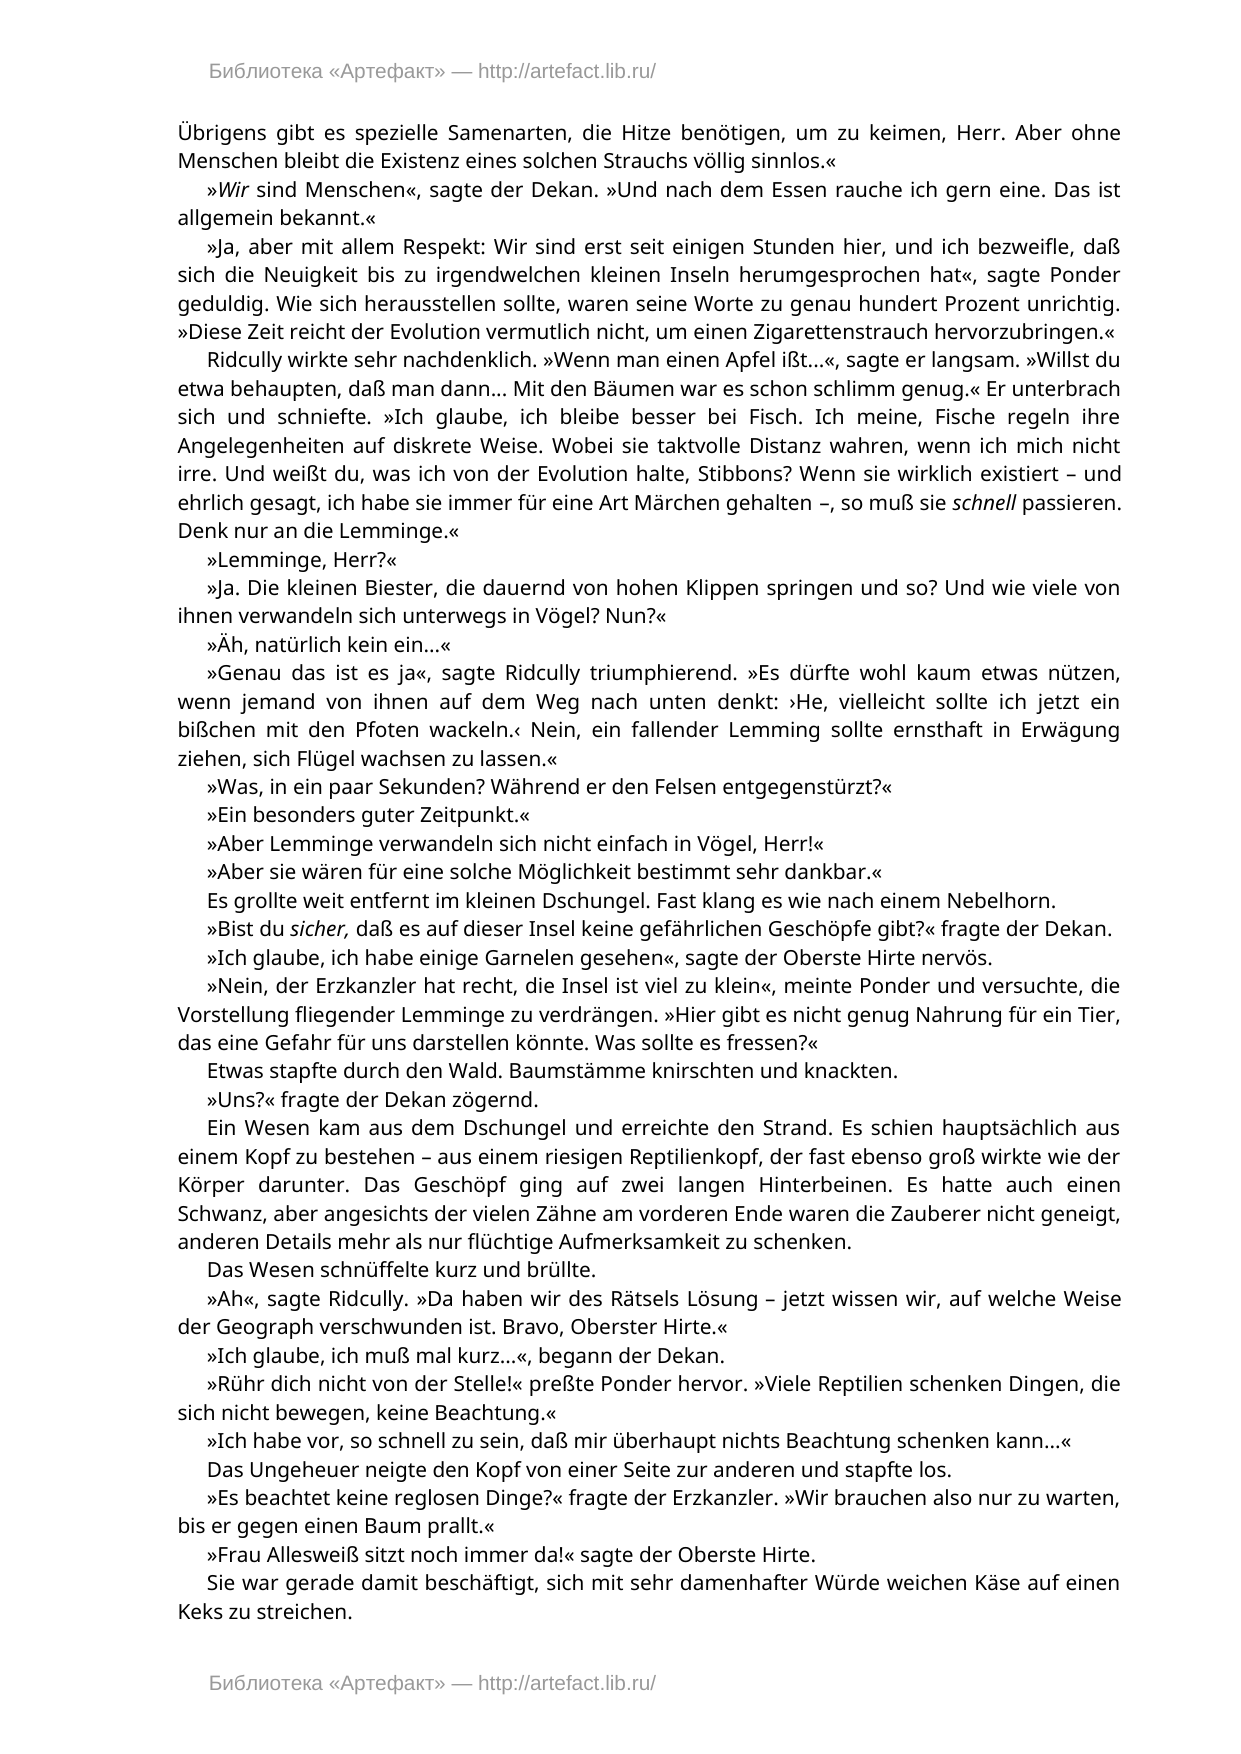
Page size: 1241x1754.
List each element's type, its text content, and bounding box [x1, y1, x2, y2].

text »Äh, natürlich kein ein...« [177, 630, 1122, 658]
text »Uns?« fragte der Dekan zögernd. [177, 1085, 1122, 1113]
text Es grollte weit entfernt im kleinen Dschungel. Fast klang es wie nach einem Nebelhorn. [177, 886, 1122, 914]
text »Ich glaube, ich habe einige Garnelen gesehen«, sagte der Oberste Hirte nervös. [177, 943, 1122, 971]
text Etwas stapfte durch den Wald. Baumstämme knirschten und knackten. [177, 1057, 1122, 1085]
text »Bist du sicher, daß es auf dieser Insel keine gefährlichen Geschöpfe gibt?« fragte der Dekan. [177, 914, 1122, 943]
text »Lemminge, Herr?« [177, 545, 1122, 573]
text »Ja. Die kleinen Biester, die dauernd von hohen Klippen springen und so? Und wie viele von ihnen verwandeln sich unterwegs in Vögel? Nun?« [177, 573, 1122, 630]
text »Ich habe vor, so schnell zu sein, daß mir überhaupt nichts Beachtung schenken kann...« [177, 1426, 1122, 1455]
text Das Wesen schnüffelte kurz und brüllte. [177, 1256, 1122, 1284]
text »Wir sind Menschen«, sagte der Dekan. »Und nach dem Essen rauche ich gern eine. Das ist allgemein bekannt.« [177, 175, 1122, 232]
text »Es beachtet keine reglosen Dinge?« fragte der Erzkanzler. »Wir brauchen also nur zu warten, bis er gegen einen Baum prallt.« [177, 1483, 1122, 1540]
text Sie war gerade damit beschäftigt, sich mit sehr damenhafter Würde weichen Käse auf einen Keks zu streichen. [177, 1568, 1122, 1625]
text »Aber Lemminge verwandeln sich nicht einfach in Vögel, Herr!« [177, 829, 1122, 857]
text »Nein, der Erzkanzler hat recht, die Insel ist viel zu klein«, meinte Ponder und versuchte, die Vorstellung fliegender Lemminge zu verdrängen. »Hier gibt es nicht genug Nahrung für ein Tier, das eine Gefahr für uns darstellen könnte. Was sollte es fressen?« [177, 971, 1122, 1057]
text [177, 118, 1122, 175]
text Ein Wesen kam aus dem Dschungel und erreichte den Strand. Es schien hauptsächlich aus einem Kopf zu bestehen – aus einem riesigen Reptilienkopf, der fast ebenso groß wirkte wie der Körper darunter. Das Geschöpf ging auf zwei langen Hinterbeinen. Es hatte auch einen Schwanz, aber angesichts der vielen Zähne am vorderen Ende waren die Zauberer nicht geneigt, anderen Details mehr als nur flüchtige Aufmerksamkeit zu schenken. [177, 1113, 1122, 1256]
text »Ja, aber mit allem Respekt: Wir sind erst seit einigen Stunden hier, und ich bezweifle, daß sich die Neuigkeit bis zu irgendwelchen kleinen Inseln herumgesprochen hat«, sagte Ponder geduldig. Wie sich herausstellen sollte, waren seine Worte zu genau hundert Prozent unrichtig. »Diese Zeit reicht der Evolution vermutlich nicht, um einen Zigarettenstrauch hervorzubringen.« [177, 232, 1122, 346]
text »Ich glaube, ich muß mal kurz...«, begann der Dekan. [177, 1341, 1122, 1369]
text »Frau Allesweiß sitzt noch immer da!« sagte der Oberste Hirte. [177, 1540, 1122, 1568]
text »Ein besonders guter Zeitpunkt.« [177, 801, 1122, 829]
text »Genau das ist es ja«, sagte Ridcully triumphierend. »Es dürfte wohl kaum etwas nützen, wenn jemand von ihnen auf dem Weg nach unten denkt: ›He, vielleicht sollte ich jetzt ein bißchen mit den Pfoten wackeln.‹ Nein, ein fallender Lemming sollte ernsthaft in Erwägung ziehen, sich Flügel wachsen zu lassen.« [177, 658, 1122, 772]
text »Was, in ein paar Sekunden? Während er den Felsen entgegenstürzt?« [177, 772, 1122, 801]
text Ridcully wirkte sehr nachdenklich. »Wenn man einen Apfel ißt...«, sagte er langsam. »Willst du etwa behaupten, daß man dann... Mit den Bäumen war es schon schlimm genug.« Er unterbrach sich und schniefte. »Ich glaube, ich bleibe besser bei Fisch. Ich meine, Fische regeln ihre Angelegenheiten auf diskrete Weise. Wobei sie taktvolle Distanz wahren, wenn ich mich nicht irre. Und weißt du, was ich von der Evolution halte, Stibbons? Wenn sie wirklich existiert – und ehrlich gesagt, ich habe sie immer für eine Art Märchen gehalten –, so muß sie schnell passieren. Denk nur an die Lemminge.« [177, 346, 1122, 545]
text »Ah«, sagte Ridcully. »Da haben wir des Rätsels Lösung – jetzt wissen wir, auf welche Weise der Geograph verschwunden ist. Bravo, Oberster Hirte.« [177, 1284, 1122, 1341]
text Das Ungeheuer neigte den Kopf von einer Seite zur anderen und stapfte los. [177, 1455, 1122, 1483]
text »Rühr dich nicht von der Stelle!« preßte Ponder hervor. »Viele Reptilien schenken Dingen, die sich nicht bewegen, keine Beachtung.« [177, 1369, 1122, 1426]
text »Aber sie wären für eine solche Möglichkeit bestimmt sehr dankbar.« [177, 857, 1122, 886]
